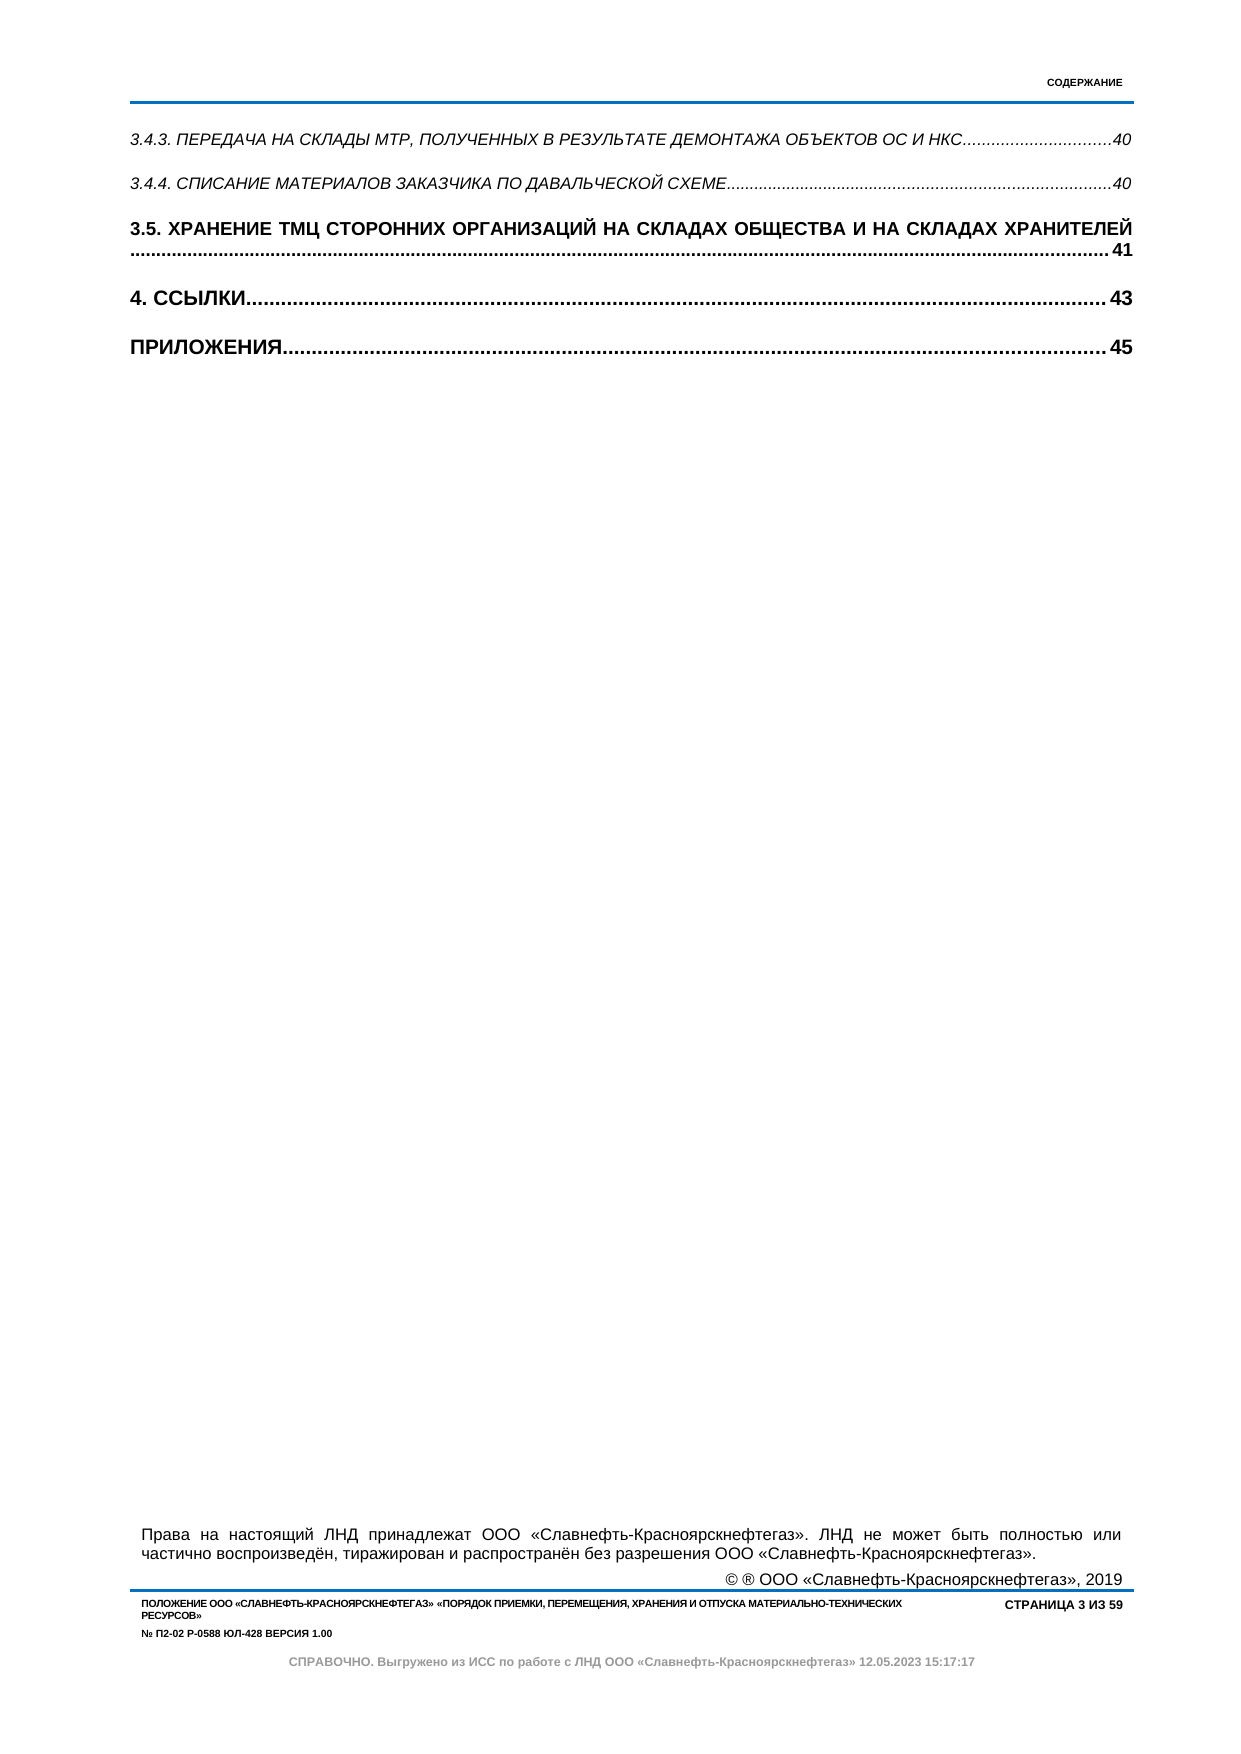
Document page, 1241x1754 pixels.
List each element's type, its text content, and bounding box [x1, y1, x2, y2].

text 3.4.4. СПИСАНИЕ МАТЕРИАЛОВ ЗАКАЗЧИКА ПО ДАВАЛЬЧЕСКОЙ СХЕМЕ 40 [130, 173, 1134, 193]
text 4. ССЫЛКИ 43 [130, 286, 1134, 310]
text 3.4.3. ПЕРЕДАЧА НА СКЛАДЫ МТР, ПОЛУЧЕННЫХ В РЕЗУЛЬТАТЕ ДЕМОНТАЖА ОБЪЕКТОВ ОС И НКС 40 [130, 129, 1134, 148]
text ПРИЛОЖЕНИЯ 45 [130, 335, 1134, 359]
text 3.5. ХРАНЕНИЕ ТМЦ СТОРОННИХ ОРГАНИЗАЦИЙ НА СКЛАДАХ ОБЩЕСТВА И НА СКЛАДАХ ХРАНИТЕЛЕЙ 41 [130, 218, 1134, 261]
